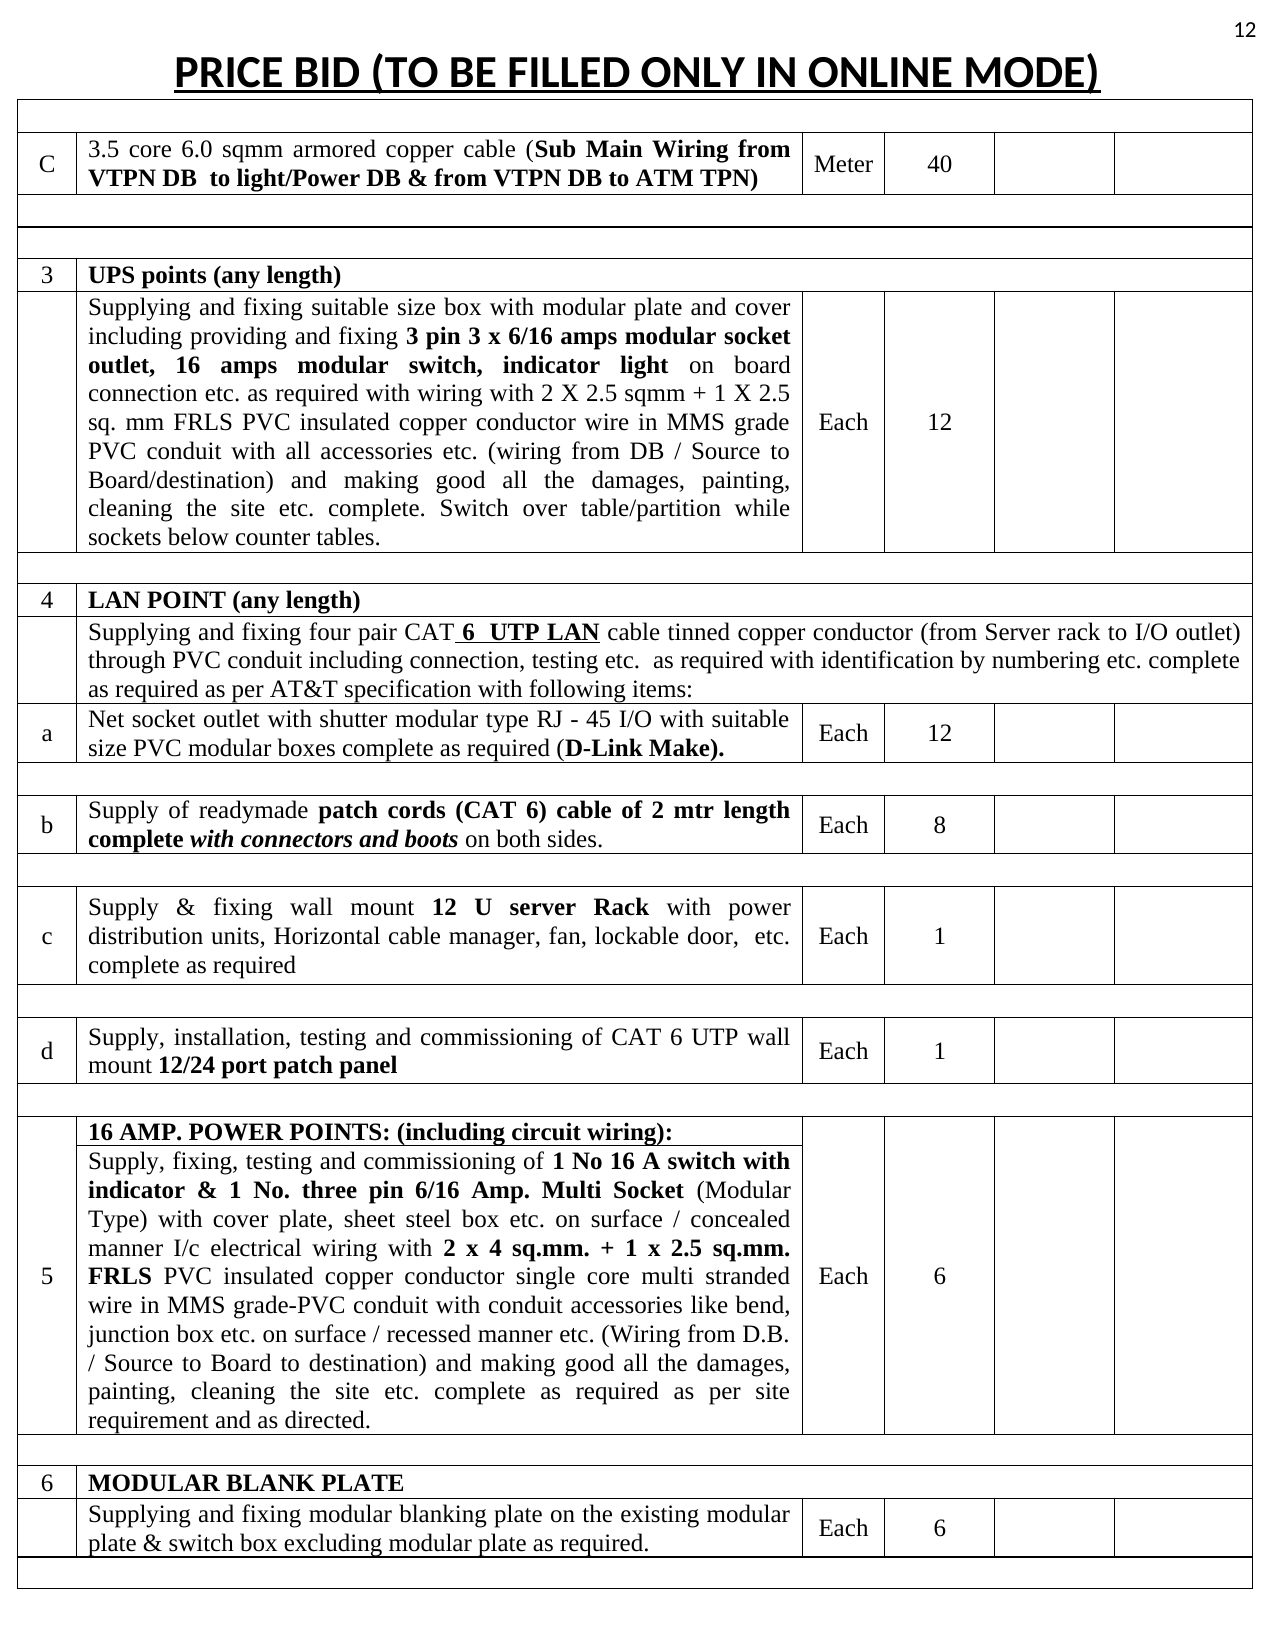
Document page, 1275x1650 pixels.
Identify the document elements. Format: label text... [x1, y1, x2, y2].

table_cell 12 [885, 292, 994, 552]
table_cell [995, 133, 1114, 194]
table_cell [18, 1084, 1252, 1116]
table_cell [18, 1499, 76, 1556]
table_cell [18, 763, 1252, 794]
table_cell 4 [18, 584, 76, 616]
table_cell 12 [885, 704, 994, 762]
table_cell 3.5 core 6.0 sqmm armored copper cable (Sub Main Wiring from VTPN DB to light/Power DB & from VTPN DB to ATM TPN) [77, 133, 802, 194]
table_cell [1115, 1018, 1252, 1083]
table_cell [995, 1117, 1114, 1434]
table_cell Supply, fixing, testing and commissioning of 1 No 16 A switch with indicator & 1 No. three pin 6/16 Amp. Multi Socket (Modular Type) with cover plate, sheet steel box etc. on surface / concealed manner I/c electrical wiring with 2 x 4 sq.mm. + 1 x 2.5 sq.mm. FRLS PVC insulated copper conductor single core multi stranded wire in MMS grade-PVC conduit with conduit accessories like bend, junction box etc. on surface / recessed manner etc. (Wiring from D.B. / Source to Board to destination) and making good all the damages, painting, cleaning the site etc. complete as required as per site requirement and as directed. [77, 1146, 802, 1434]
table_cell Supplying and fixing modular blanking plate on the existing modular plate & switch box excluding modular plate as required. [77, 1499, 802, 1556]
table_cell 1 [885, 887, 994, 984]
table_cell 6 [18, 1466, 76, 1498]
table_cell [995, 704, 1114, 762]
table_cell Each [803, 796, 884, 853]
table_cell Supply, installation, testing and commissioning of CAT 6 UTP wall mount 12/24 port patch panel [77, 1018, 802, 1083]
table_cell [18, 854, 1252, 886]
table_cell [1115, 1117, 1252, 1434]
table_cell [18, 1435, 1252, 1465]
table_cell 6 [885, 1499, 994, 1556]
table_cell [995, 887, 1114, 984]
table_cell Meter [803, 133, 884, 194]
table_cell Each [803, 1117, 884, 1434]
table_cell C [18, 133, 76, 194]
table_cell [995, 292, 1114, 552]
table_cell [18, 292, 76, 552]
table_cell [18, 553, 1252, 583]
table_cell Net socket outlet with shutter modular type RJ - 45 I/O with suitable size PVC modular boxes complete as required (D-Link Make). [77, 704, 802, 762]
table_cell c [18, 887, 76, 984]
table_cell 3 [18, 259, 76, 291]
table_cell 16 AMP. POWER POINTS: (including circuit wiring): [77, 1117, 802, 1145]
table_cell MODULAR BLANK PLATE [77, 1466, 1252, 1498]
table_cell Each [803, 1018, 884, 1083]
table_cell Each [803, 292, 884, 552]
table_cell [1115, 887, 1252, 984]
table_cell [18, 100, 1252, 132]
table_cell [995, 1499, 1114, 1556]
table_cell [1115, 796, 1252, 853]
table_cell b [18, 796, 76, 853]
table_cell 5 [18, 1117, 76, 1434]
table_cell [995, 1018, 1114, 1083]
table_cell 1 [885, 1018, 994, 1083]
table_cell [995, 796, 1114, 853]
table_cell Each [803, 1499, 884, 1556]
table_cell Supplying and fixing suitable size box with modular plate and cover including providing and fixing 3 pin 3 x 6/16 amps modular socket outlet, 16 amps modular switch, indicator light on board connection etc. as required with wiring with 2 X 2.5 sqmm + 1 X 2.5 sq. mm FRLS PVC insulated copper conductor wire in MMS grade PVC conduit with all accessories etc. (wiring from DB / Source to Board/destination) and making good all the damages, painting, cleaning the site etc. complete. Switch over table/partition while sockets below counter tables. [77, 292, 802, 552]
table_cell [18, 1558, 1252, 1588]
table_cell [1115, 292, 1252, 552]
table_cell [18, 985, 1252, 1017]
table_cell 6 [885, 1117, 994, 1434]
table_cell [1115, 704, 1252, 762]
table_cell [1115, 1499, 1252, 1556]
table_cell [18, 195, 1252, 226]
table_cell LAN POINT (any length) [77, 584, 1252, 616]
table_cell Supply of readymade patch cords (CAT 6) cable of 2 mtr length complete with connectors and boots on both sides. [77, 796, 802, 853]
table_cell Supplying and fixing four pair CAT 6 UTP LAN cable tinned copper conductor (from Server rack to I/O outlet) through PVC conduit including connection, testing etc. as required with identification by numbering etc. complete as required as per AT&T specification with following items: [77, 617, 1252, 703]
table_cell a [18, 704, 76, 762]
table_cell Each [803, 887, 884, 984]
table_cell [18, 228, 1252, 258]
table_cell [18, 617, 76, 703]
table_cell Each [803, 704, 884, 762]
table_cell Supply & fixing wall mount 12 U server Rack with power distribution units, Horizontal cable manager, fan, lockable door, etc. complete as required [77, 887, 802, 984]
table_cell [1115, 133, 1252, 194]
table_cell d [18, 1018, 76, 1083]
table_cell 8 [885, 796, 994, 853]
table_cell 40 [885, 133, 994, 194]
table_cell UPS points (any length) [77, 259, 1252, 291]
